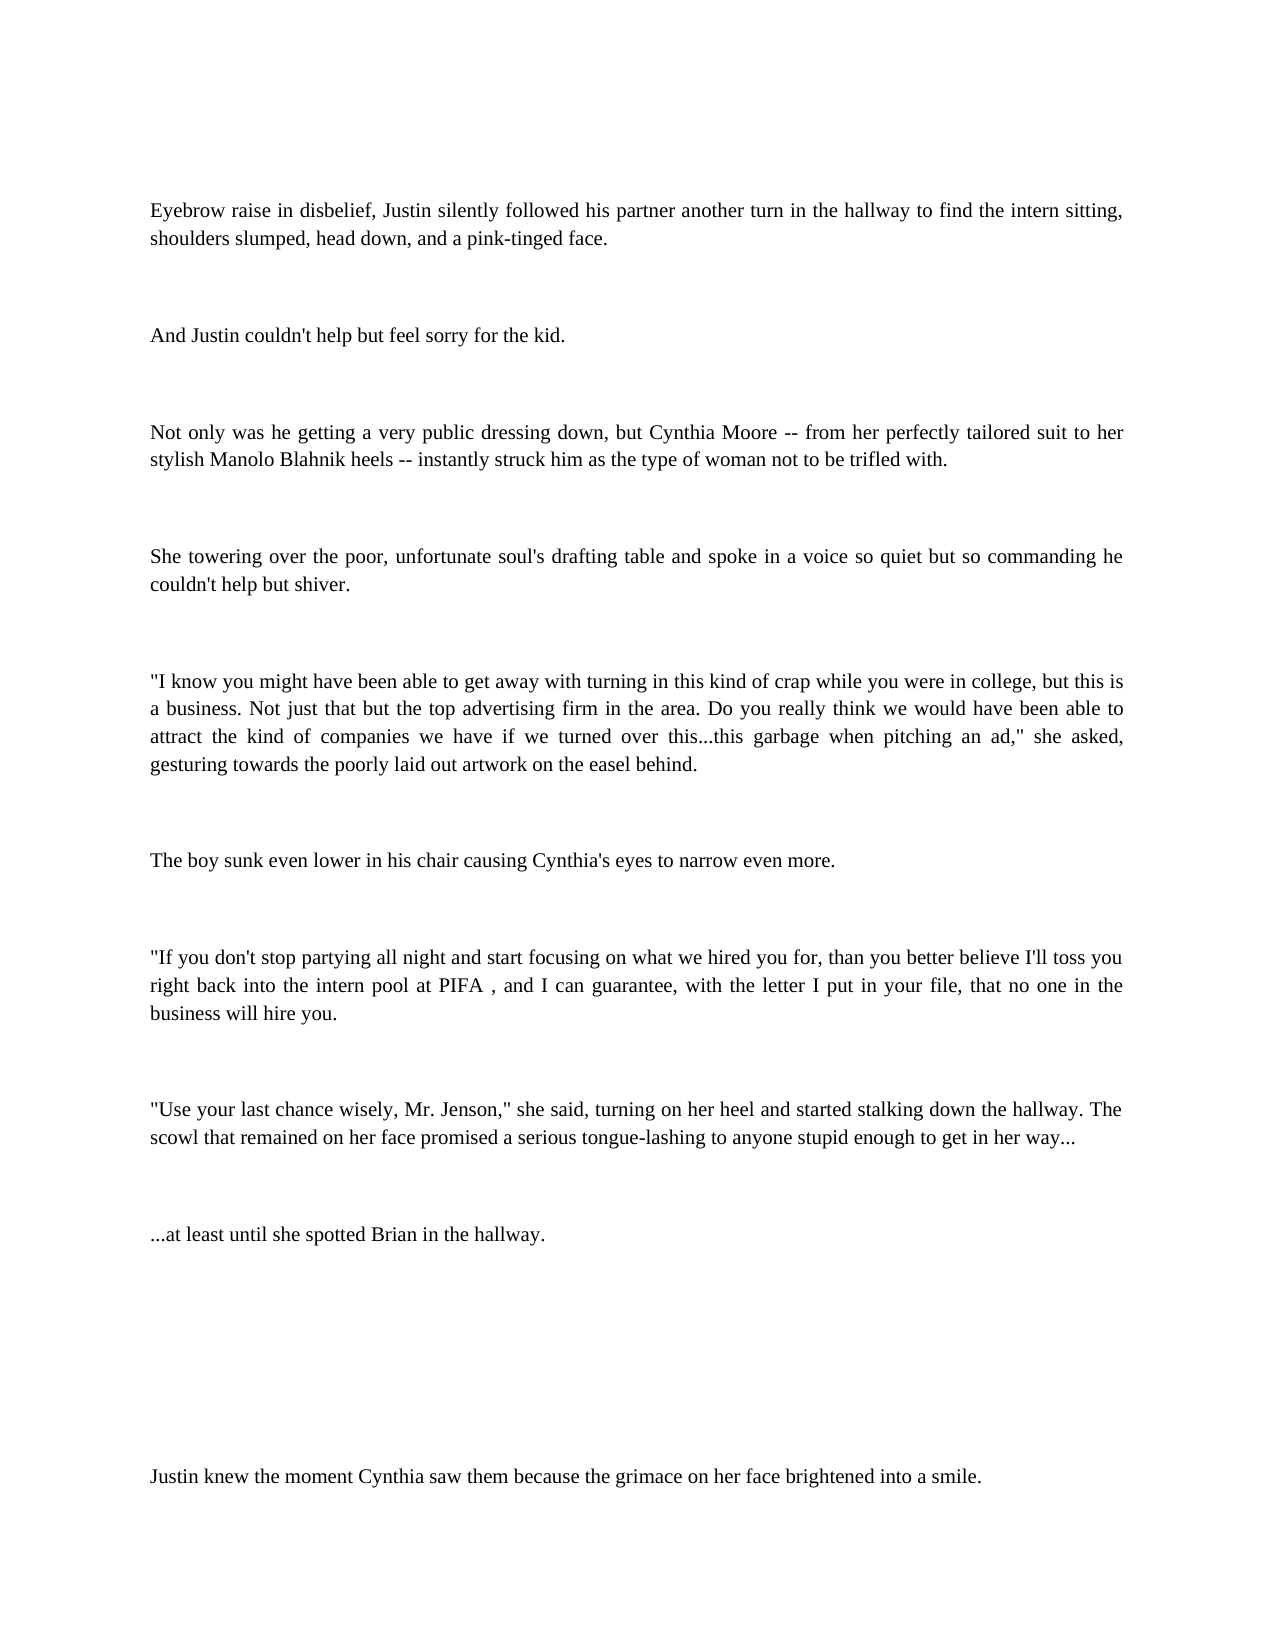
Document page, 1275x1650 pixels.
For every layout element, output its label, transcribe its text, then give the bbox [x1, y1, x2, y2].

text Justin knew the moment Cynthia saw them because the grimace on her face brightened into a smile. [150, 1464, 1125, 1488]
text And Justin couldn't help but feel sorry for the kid. [150, 323, 1125, 347]
text Eyebrow raise in disbelief, Justin silently followed his partner another turn in the hallway to find the intern sitting, shoulders slumped, head down, and a pink-tinged face. [150, 198, 1125, 250]
text "If you don't stop partying all night and start focusing on what we hired you for, than you better believe I'll toss you right back into the intern pool at PIFA , and I can guarantee, with the letter I put in your file, that no one in the business will hire you. [150, 945, 1125, 1024]
text The boy sunk even lower in his chair causing Cynthia's eyes to narrow even more. [150, 848, 1125, 872]
text Not only was he getting a very public dressing down, but Cynthia Moore -- from her perfectly tailored suit to her stylish Manolo Blahnik heels -- instantly struck him as the type of woman not to be trifled with. [150, 420, 1125, 471]
text She towering over the poor, unfortunate soul's drafting table and spoke in a voice so quiet but so commanding he couldn't help but shiver. [150, 544, 1125, 596]
text "Use your last chance wisely, Mr. Jenson," she said, turning on her heel and started stalking down the hallway. The scowl that remained on her face promised a serious tongue-lashing to anyone stupid enough to get in her way... [150, 1097, 1125, 1149]
text ...at least until she spotted Brian in the hallway. [150, 1222, 1125, 1246]
text "I know you might have been able to get away with turning in this kind of crap while you were in college, but this is a business. Not just that but the top advertising firm in the area. Do you really think we would have been able to attract the kind of companies we have if we turned over this...this garbage when pitching an ad," she asked, gesturing towards the poorly laid out artwork on the easel behind. [150, 669, 1125, 776]
